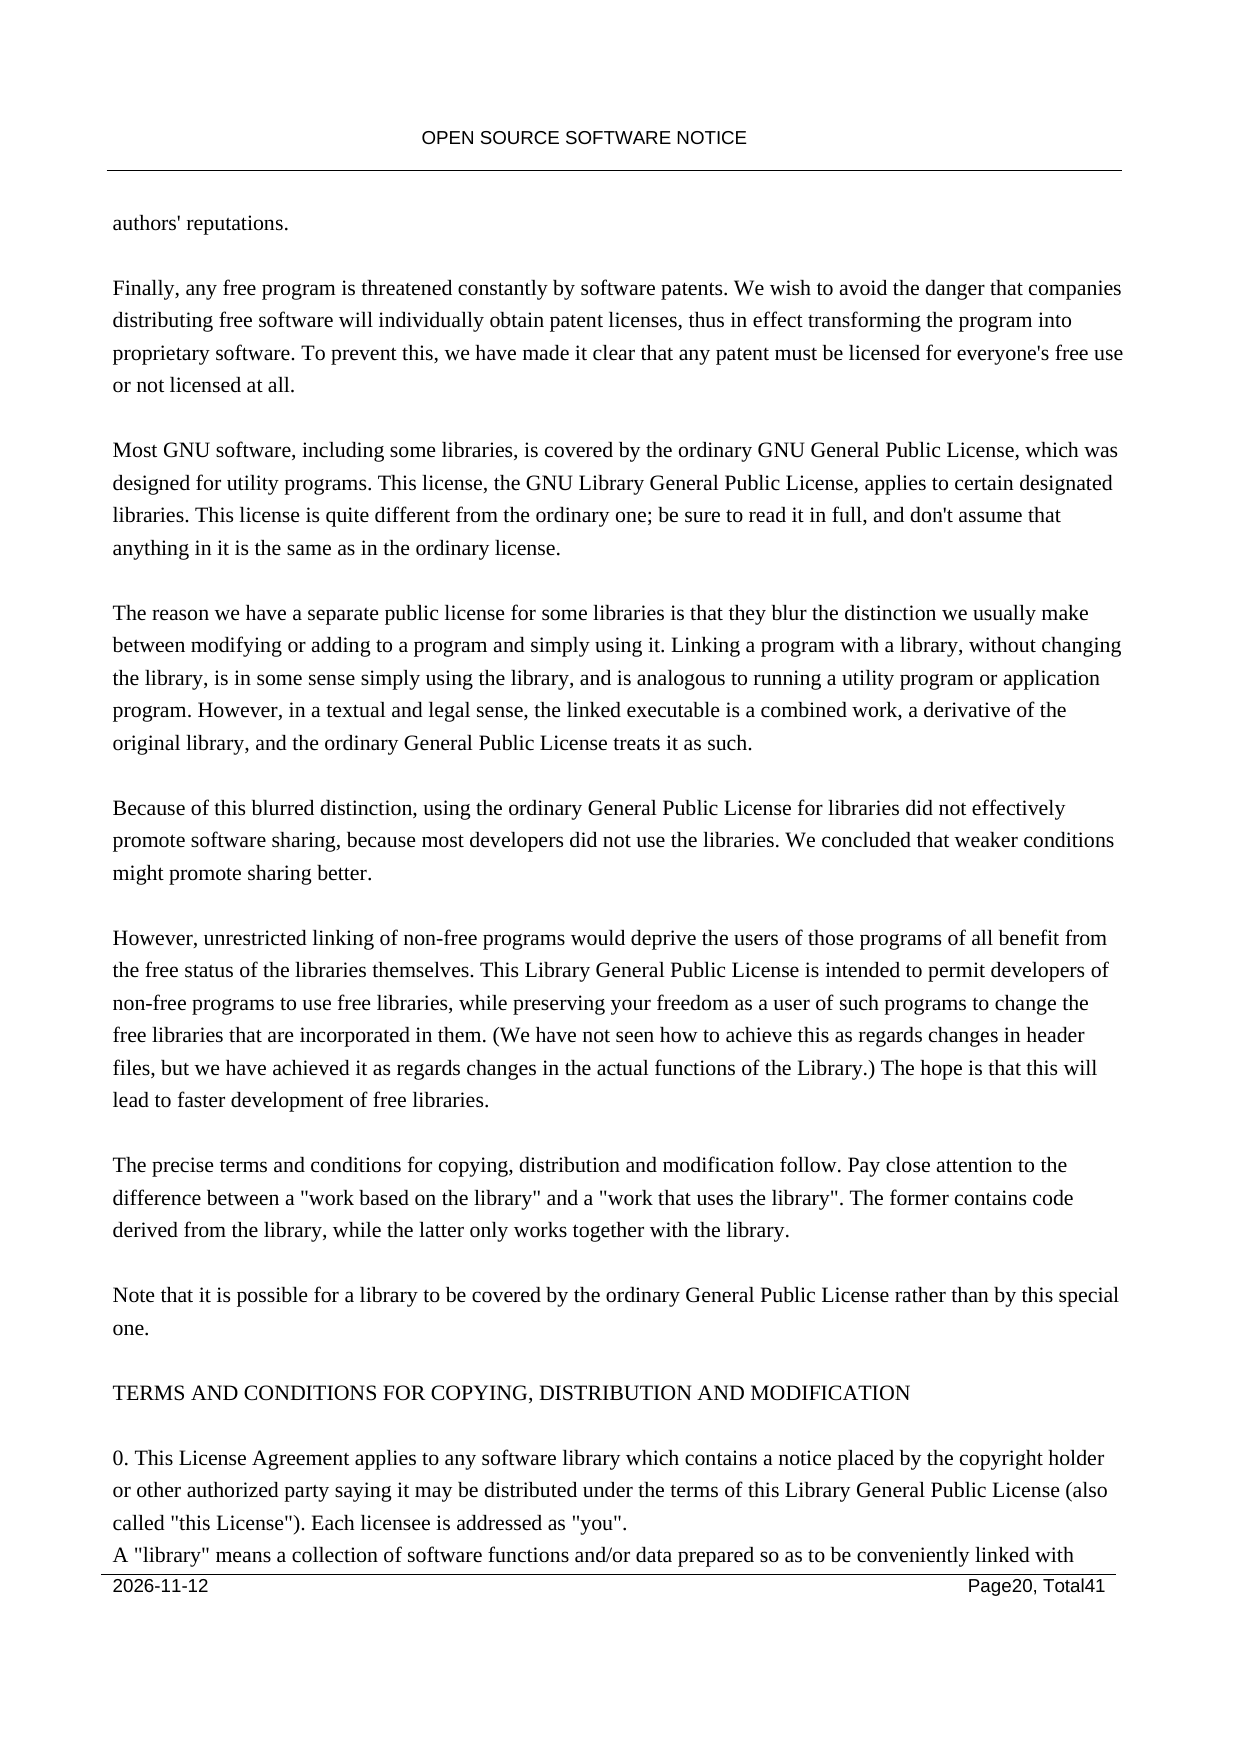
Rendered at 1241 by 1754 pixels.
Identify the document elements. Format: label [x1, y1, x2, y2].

text [112, 206, 1128, 1571]
